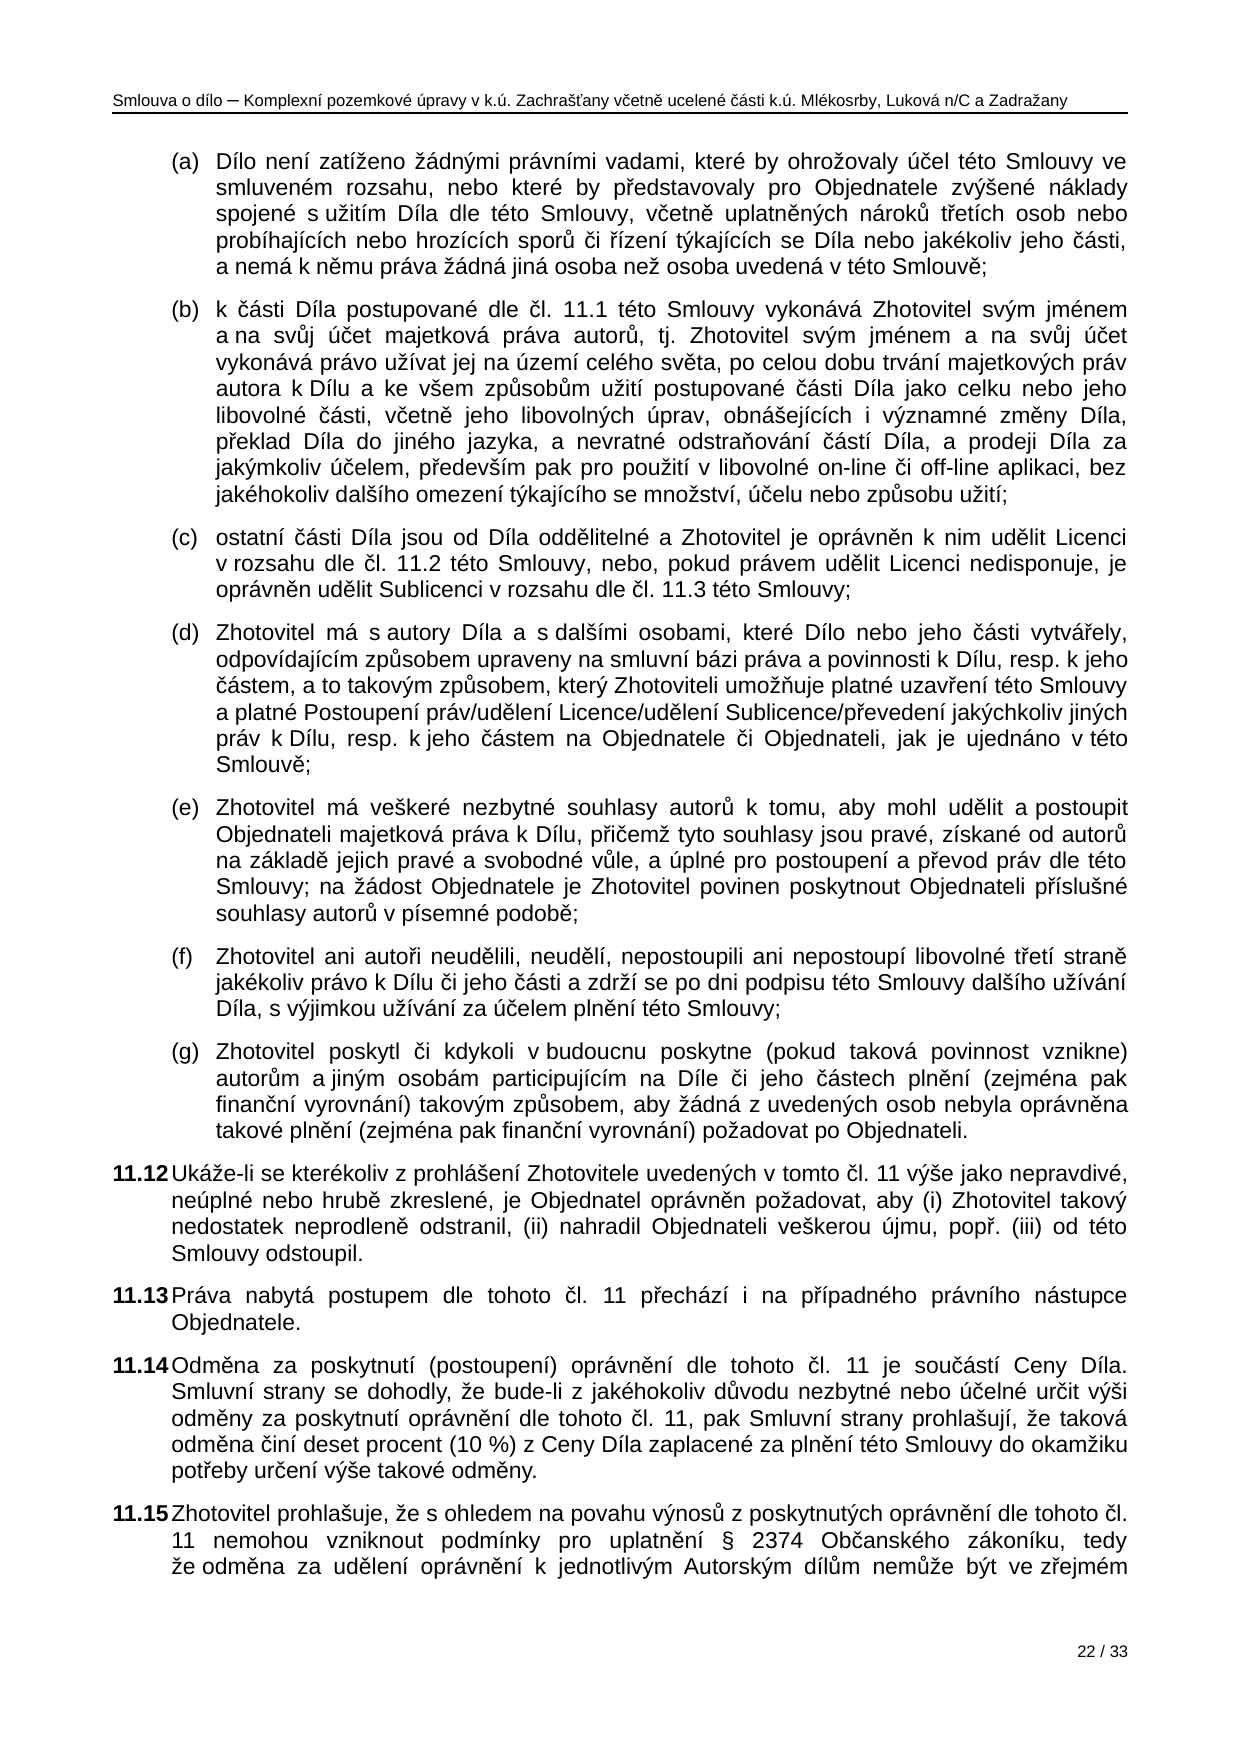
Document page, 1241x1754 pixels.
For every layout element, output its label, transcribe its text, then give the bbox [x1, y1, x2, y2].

text Zhotovitel ani autoři neudělili, neudělí, nepostoupili ani nepostoupí libovolné třetí straně jakékoliv právo k Dílu či jeho části a zdrží se po dni podpisu této Smlouvy dalšího užívání Díla, s výjimkou užívání za účelem plnění této Smlouvy; [171, 943, 1128, 1022]
list Dílo není zatíženo žádnými právními vadami, které by ohrožovaly účel této Smlouvy ve smluveném rozsahu, nebo které by představovaly pro Objednatele zvýšené náklady spojené s užitím Díla dle této Smlouvy, včetně uplatněných nároků třetích osob nebo probíhajících nebo hrozících sporů či řízení týkajících se Díla nebo jakékoliv jeho části, a nemá k němu práva žádná jiná osoba než osoba uvedená v této Smlouvě; [171, 148, 1128, 279]
text Zhotovitel má s autory Díla a s dalšími osobami, které Dílo nebo jeho části vytvářely, odpovídajícím způsobem upraveny na smluvní bázi práva a povinnosti k Dílu, resp. k jeho částem, a to takovým způsobem, který Zhotoviteli umožňuje platné uzavření této Smlouvy a platné Postoupení práv/udělení Licence/udělení Sublicence/převedení jakýchkoliv jiných práv k Dílu, resp. k jeho částem na Objednatele či Objednateli, jak je ujednáno v této Smlouvě; [171, 619, 1128, 777]
text Zhotovitel má veškeré nezbytné souhlasy autorů k tomu, aby mohl udělit a postoupit Objednateli majetková práva k Dílu, přičemž tyto souhlasy jsou pravé, získané od autorů na základě jejich pravé a svobodné vůle, a úplné pro postoupení a převod práv dle této Smlouvy; na žádost Objednatele je Zhotovitel povinen poskytnout Objednateli příslušné souhlasy autorů v písemné podobě; [171, 794, 1128, 926]
text k části Díla postupované dle čl. 11.1 této Smlouvy vykonává Zhotovitel svým jménem a na svůj účet majetková práva autorů, tj. Zhotovitel svým jménem a na svůj účet vykonává právo užívat jej na území celého světa, po celou dobu trvání majetkových práv autora k Dílu a ke všem způsobům užití postupované části Díla jako celku nebo jeho libovolné části, včetně jeho libovolných úprav, obnášejících i významné změny Díla, překlad Díla do jiného jazyka, a nevratné odstraňování částí Díla, a prodeji Díla za jakýmkoliv účelem, především pak pro použití v libovolné on-line či off-line aplikaci, bez jakéhokoliv dalšího omezení týkajícího se množství, účelu nebo způsobu užití; [171, 296, 1128, 507]
text Zhotovitel poskytl či kdykoli v budoucnu poskytne (pokud taková povinnost vznikne) autorům a jiným osobám participujícím na Díle či jeho částech plnění (zejména pak finanční vyrovnání) takovým způsobem, aby žádná z uvedených osob nebyla oprávněna takové plnění (zejména pak finanční vyrovnání) požadovat po Objednateli. [171, 1038, 1128, 1144]
text Odměna za poskytnutí (postoupení) oprávnění dle tohoto čl. 11 je součástí Ceny Díla. Smluvní strany se dohodly, že bude-li z jakéhokoliv důvodu nezbytné nebo účelné určit výši odměny za poskytnutí oprávnění dle tohoto čl. 11, pak Smluvní strany prohlašují, že taková odměna činí deset procent (10 %) z Ceny Díla zaplacené za plnění této Smlouvy do okamžiku potřeby určení výše takové odměny. [112, 1352, 1128, 1484]
text Ukáže-li se kterékoliv z prohlášení Zhotovitele uvedených v tomto čl. 11 výše jako nepravdivé, neúplné nebo hrubě zkreslené, je Objednatel oprávněn požadovat, aby (i) Zhotovitel takový nedostatek neprodleně odstranil, (ii) nahradil Objednateli veškerou újmu, popř. (iii) od této Smlouvy odstoupil. [112, 1160, 1128, 1266]
text Práva nabytá postupem dle tohoto čl. 11 přechází i na případného právního nástupce Objednatele. [112, 1282, 1128, 1335]
text ostatní části Díla jsou od Díla oddělitelné a Zhotovitel je oprávněn k nim udělit Licenci v rozsahu dle čl. 11.2 této Smlouvy, nebo, pokud právem udělit Licenci nedisponuje, je oprávněn udělit Sublicenci v rozsahu dle čl. 11.3 této Smlouvy; [171, 524, 1128, 603]
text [112, 1500, 1128, 1579]
